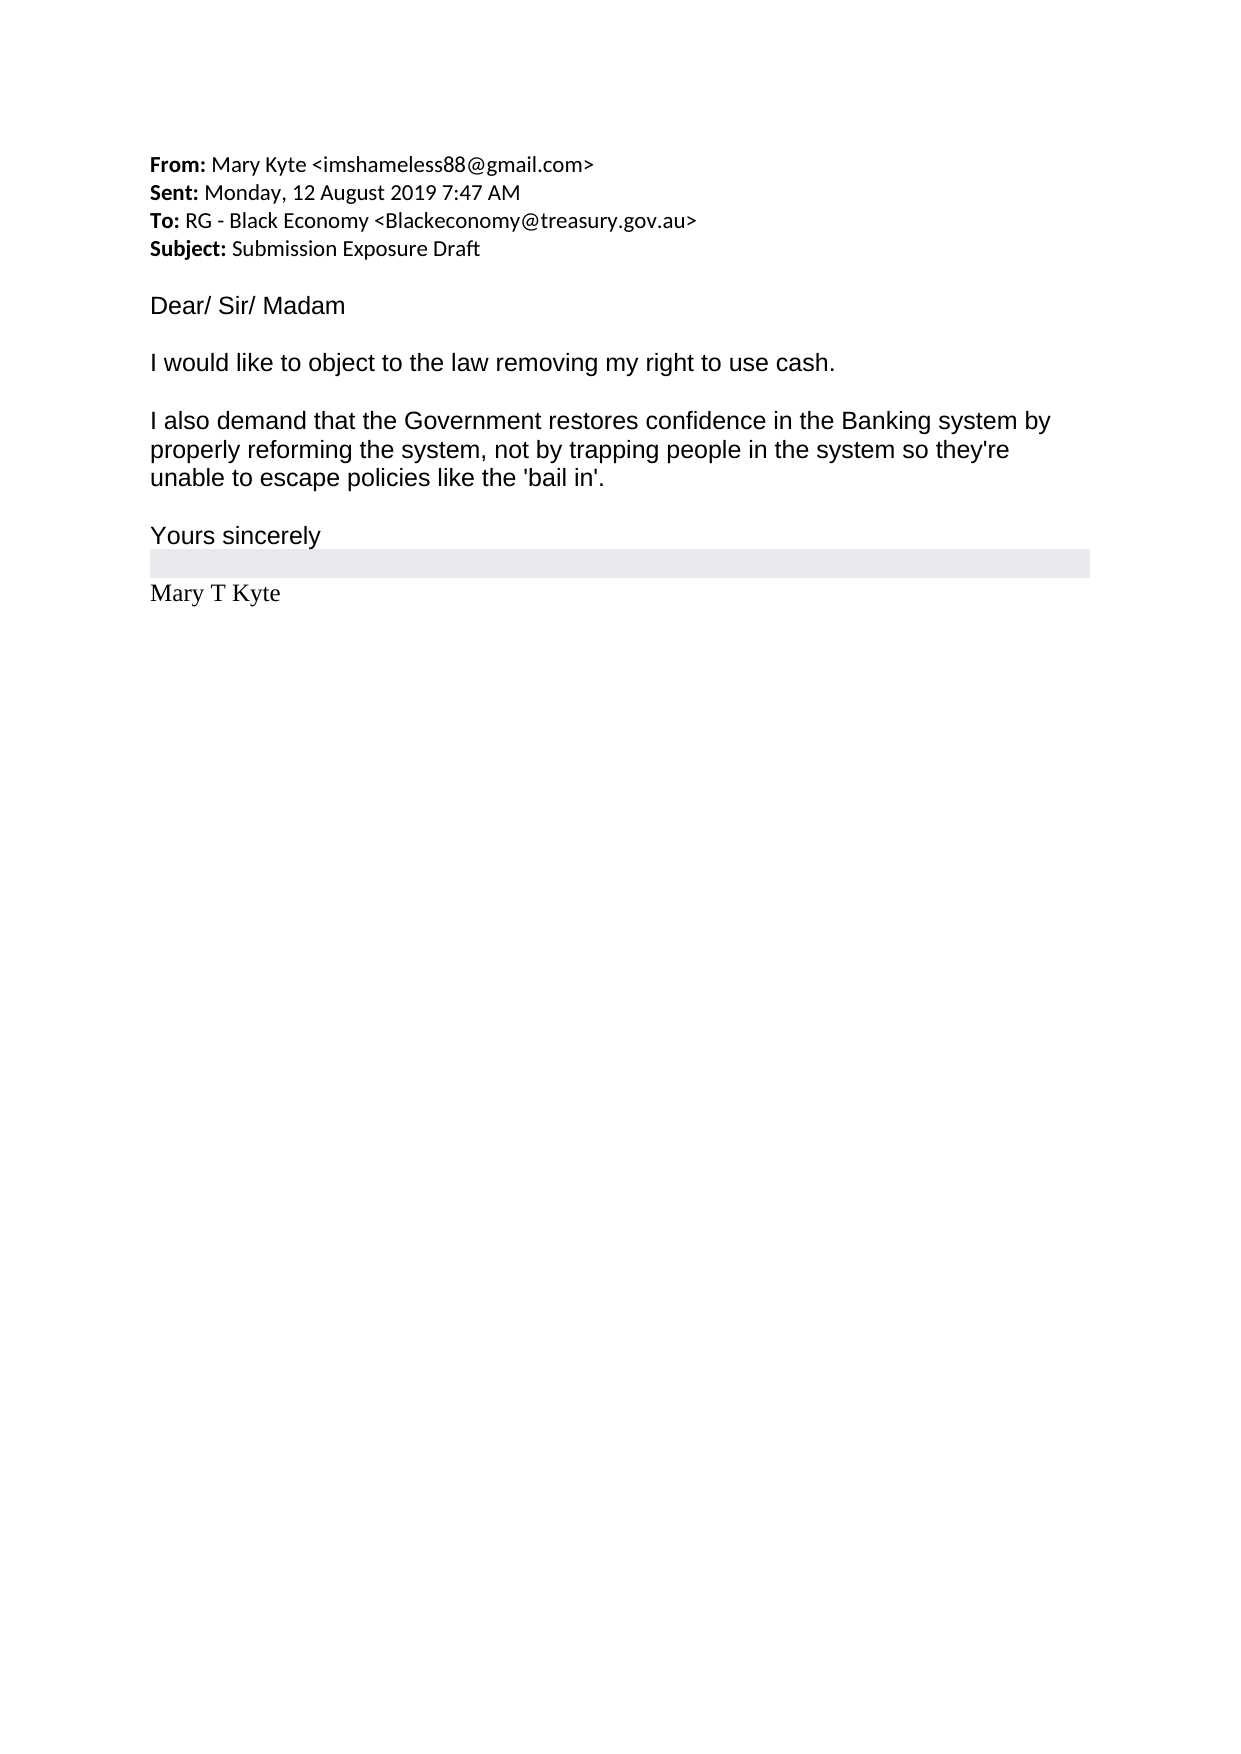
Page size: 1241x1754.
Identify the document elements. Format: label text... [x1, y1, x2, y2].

text Mary T Kyte [150, 578, 1090, 607]
text From: Mary Kyte <imshameless88@gmail.com> Sent: Monday, 12 August 2019 7:47 AM To: RG - Black Economy <Blackeconomy@treasury.gov.au> Subject: Submission Exposure Draft [150, 150, 1090, 262]
text Yours sincerely [150, 521, 1090, 549]
text I would like to object to the law removing my right to use cash. [150, 348, 1090, 377]
text I also demand that the Government restores confidence in the Banking system by properly reforming the system, not by trapping people in the system so they're unable to escape policies like the 'bail in'. [150, 406, 1090, 492]
text Dear/ Sir/ Madam [150, 291, 1090, 319]
